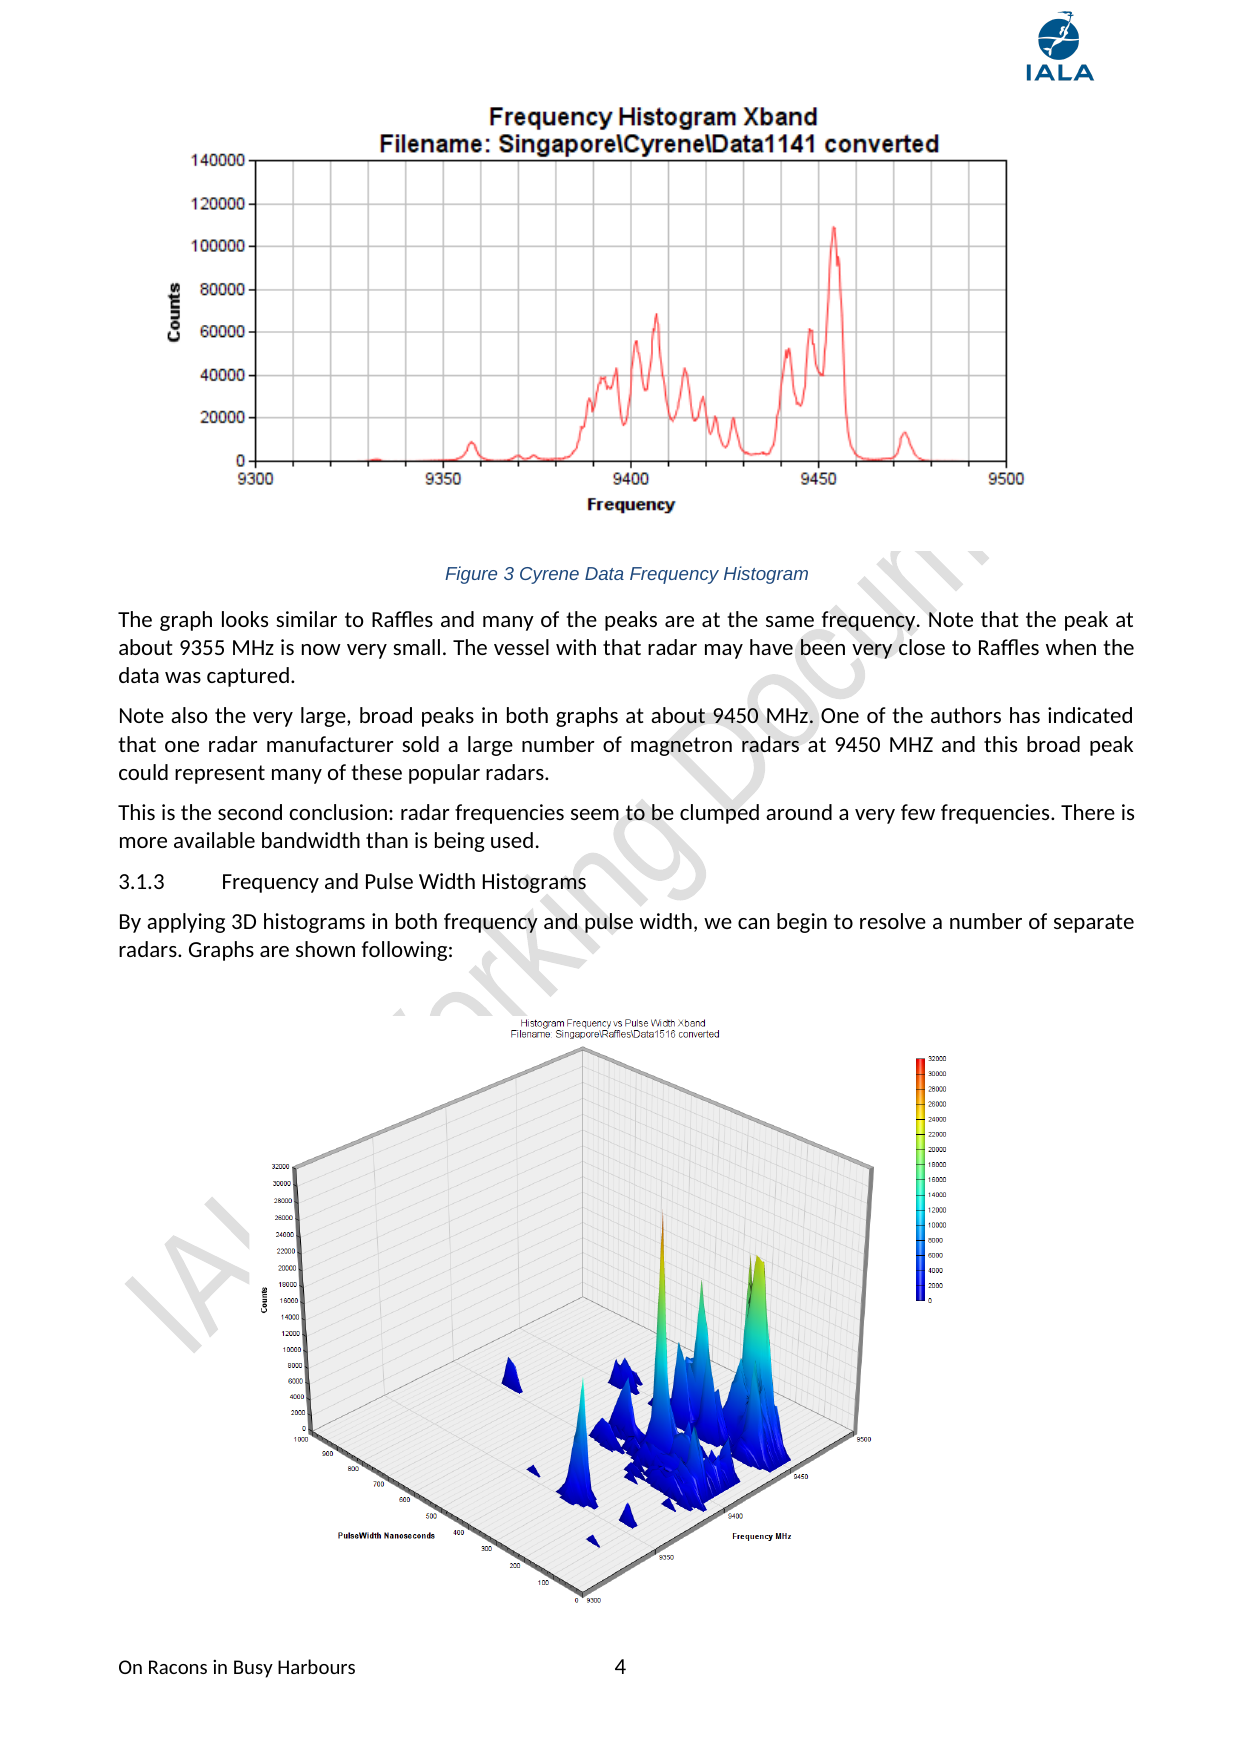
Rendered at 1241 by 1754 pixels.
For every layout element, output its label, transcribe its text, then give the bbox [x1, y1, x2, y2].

picture [1011, 3, 1106, 96]
text Note also the very large, broad peaks in both graphs at about 9450 MHz. One of the authors has indicated that one radar manufacturer sold a large number of magnetron radars at 9450 MHZ and this broad peak could represent many of these popular radars. [118, 702, 1137, 786]
subtitle Frequency and Pulse Width Histograms [118, 867, 1137, 895]
picture [249, 1016, 976, 1621]
text The graph looks similar to Raffles and many of the peaks are at the same frequency. Note that the peak at about 9355 MHz is now very small. The vessel with that radar may have been very close to Raffles when the data was captured. [118, 605, 1137, 689]
text By applying 3D histograms in both frequency and pulse width, we can begin to resolve a number of separate radars. Graphs are shown following: [118, 907, 1137, 963]
picture [165, 100, 1141, 551]
text This is the second conclusion: radar frequencies seem to be clumped around a very few frequencies. There is more available bandwidth than is being used. [118, 798, 1137, 854]
text Figure 3 Cyrene Data Frequency Histogram [118, 563, 1137, 584]
